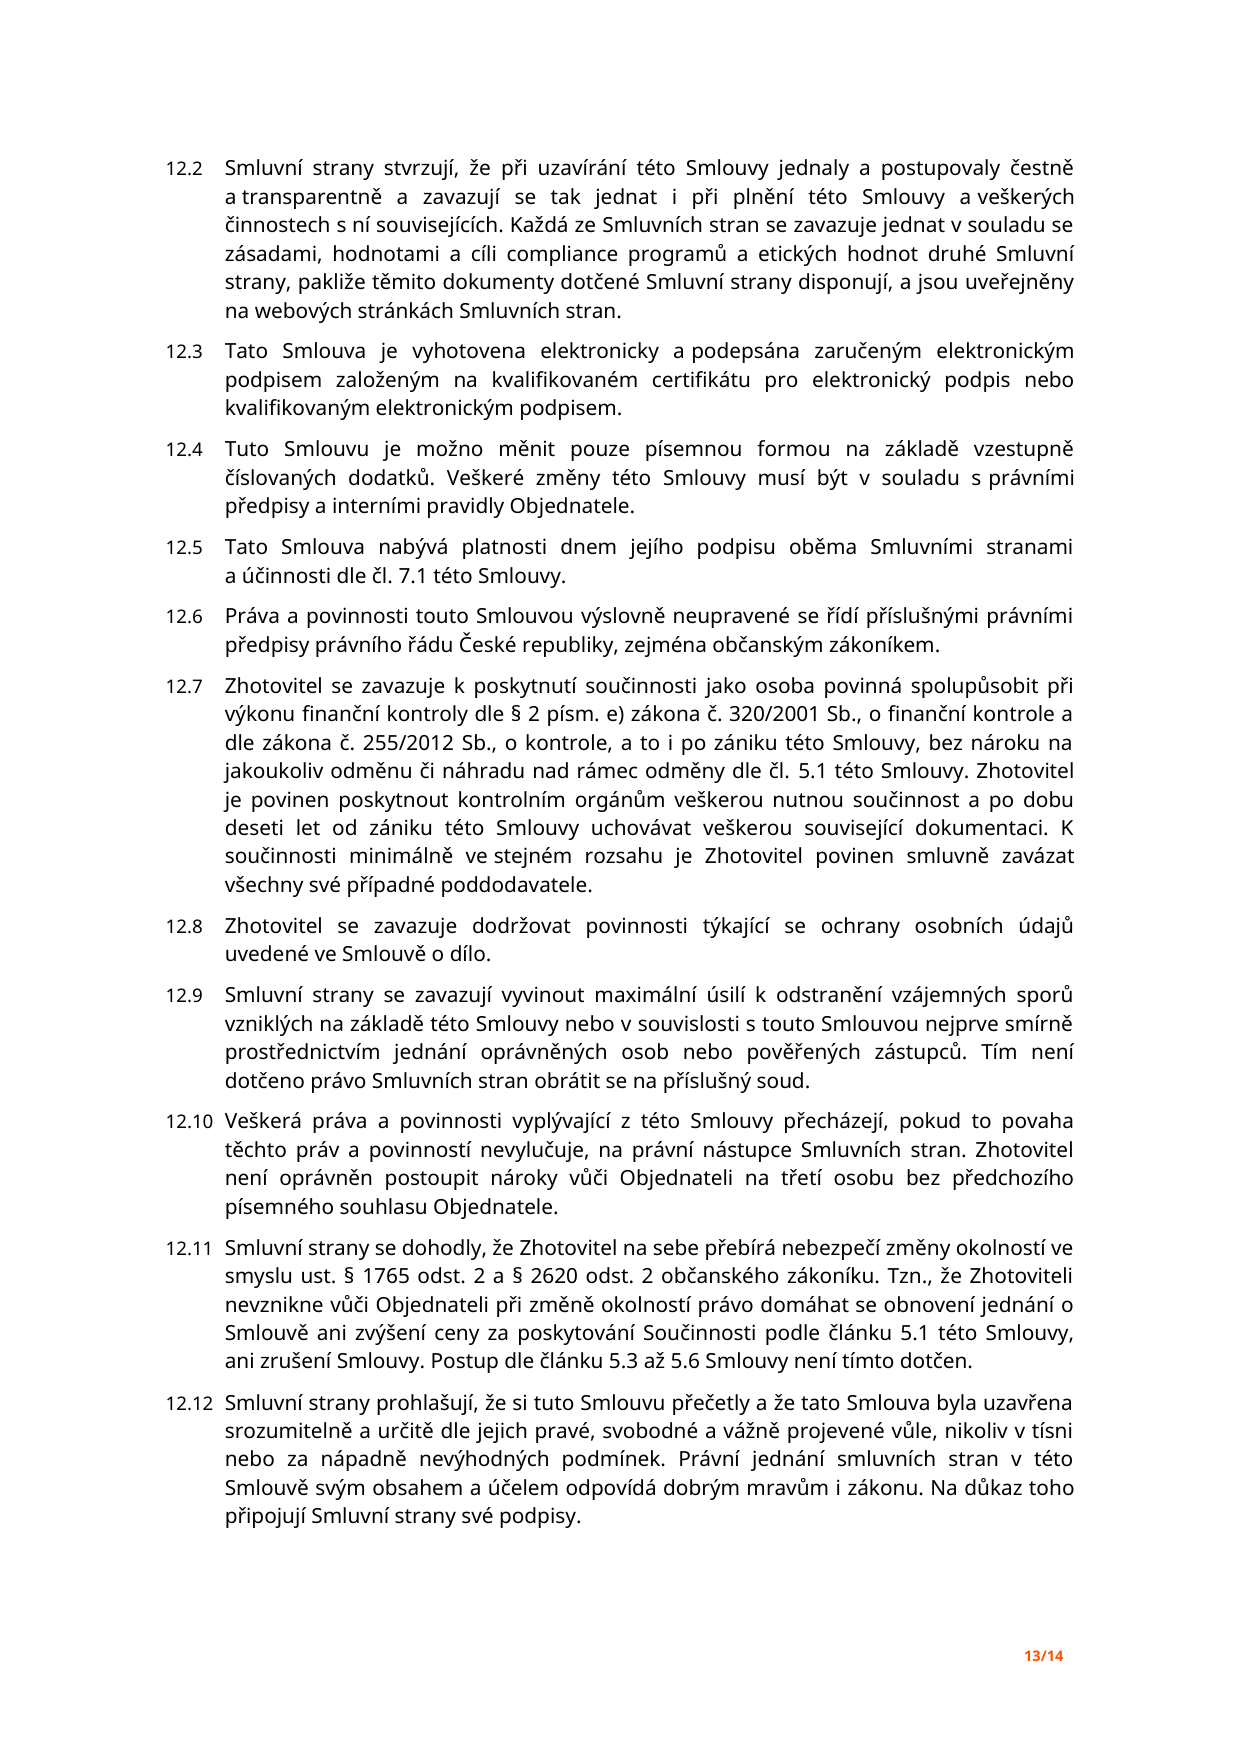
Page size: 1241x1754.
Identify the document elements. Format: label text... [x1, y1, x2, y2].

list Práva a povinnosti touto Smlouvou výslovně neupravené se řídí příslušnými právními předpisy právního řádu České republiky, zejména občanským zákoníkem. [165, 602, 1075, 658]
list Tato Smlouva je vyhotovena elektronicky a podepsána zaručeným elektronickým podpisem založeným na kvalifikovaném certifikátu pro elektronický podpis nebo kvalifikovaným elektronickým podpisem. [165, 337, 1075, 422]
list Zhotovitel se zavazuje dodržovat povinnosti týkající se ochrany osobních údajů uvedené ve Smlouvě o dílo. [165, 911, 1075, 968]
list Smluvní strany se zavazují vyvinout maximální úsilí k odstranění vzájemných sporů vzniklých na základě této Smlouvy nebo v souvislosti s touto Smlouvou nejprve smírně prostřednictvím jednání oprávněných osob nebo pověřených zástupců. Tím není dotčeno právo Smluvních stran obrátit se na příslušný soud. [165, 980, 1075, 1094]
list Smluvní strany stvrzují, že při uzavírání této Smlouvy jednaly a postupovaly čestně a transparentně a zavazují se tak jednat i při plnění této Smlouvy a veškerých činnostech s ní souvisejících. Každá ze Smluvních stran se zavazuje jednat v souladu se zásadami, hodnotami a cíli compliance programů a etických hodnot druhé Smluvní strany, pakliže těmito dokumenty dotčené Smluvní strany disponují, a jsou uveřejněny na webových stránkách Smluvních stran. [165, 153, 1075, 324]
list Veškerá práva a povinnosti vyplývající z této Smlouvy přecházejí, pokud to povaha těchto práv a povinností nevylučuje, na právní nástupce Smluvních stran. Zhotovitel není oprávněn postoupit nároky vůči Objednateli na třetí osobu bez předchozího písemného souhlasu Objednatele. [165, 1107, 1075, 1220]
list Smluvní strany se dohodly, že Zhotovitel na sebe přebírá nebezpečí změny okolností ve smyslu ust. § 1765 odst. 2 a § 2620 odst. 2 občanského zákoníku. Tzn., že Zhotoviteli nevznikne vůči Objednateli při změně okolností právo domáhat se obnovení jednání o Smlouvě ani zvýšení ceny za poskytování Součinnosti podle článku 5.1 této Smlouvy, ani zrušení Smlouvy. Postup dle článku 5.3 až 5.6 Smlouvy není tímto dotčen. [165, 1233, 1075, 1375]
list Smluvní strany prohlašují, že si tuto Smlouvu přečetly a že tato Smlouva byla uzavřena srozumitelně a určitě dle jejich pravé, svobodné a vážně projevené vůle, nikoliv v tísni nebo za nápadně nevýhodných podmínek. Právní jednání smluvních stran v této Smlouvě svým obsahem a účelem odpovídá dobrým mravům i zákonu. Na důkaz toho připojují Smluvní strany své podpisy. [165, 1388, 1075, 1530]
list Tato Smlouva nabývá platnosti dnem jejího podpisu oběma Smluvními stranami a účinnosti dle čl. 7.1 této Smlouvy. [165, 532, 1075, 589]
list Tuto Smlouvu je možno měnit pouze písemnou formou na základě vzestupně číslovaných dodatků. Veškeré změny této Smlouvy musí být v souladu s právními předpisy a interními pravidly Objednatele. [165, 434, 1075, 520]
list Zhotovitel se zavazuje k poskytnutí součinnosti jako osoba povinná spolupůsobit při výkonu finanční kontroly dle § 2 písm. e) zákona č. 320/2001 Sb., o finanční kontrole a dle zákona č. 255/2012 Sb., o kontrole, a to i po zániku této Smlouvy, bez nároku na jakoukoliv odměnu či náhradu nad rámec odměny dle čl. 5.1 této Smlouvy. Zhotovitel je povinen poskytnout kontrolním orgánům veškerou nutnou součinnost a po dobu deseti let od zániku této Smlouvy uchovávat veškerou související dokumentaci. K součinnosti minimálně ve stejném rozsahu je Zhotovitel povinen smluvně zavázat všechny své případné poddodavatele. [165, 671, 1075, 898]
